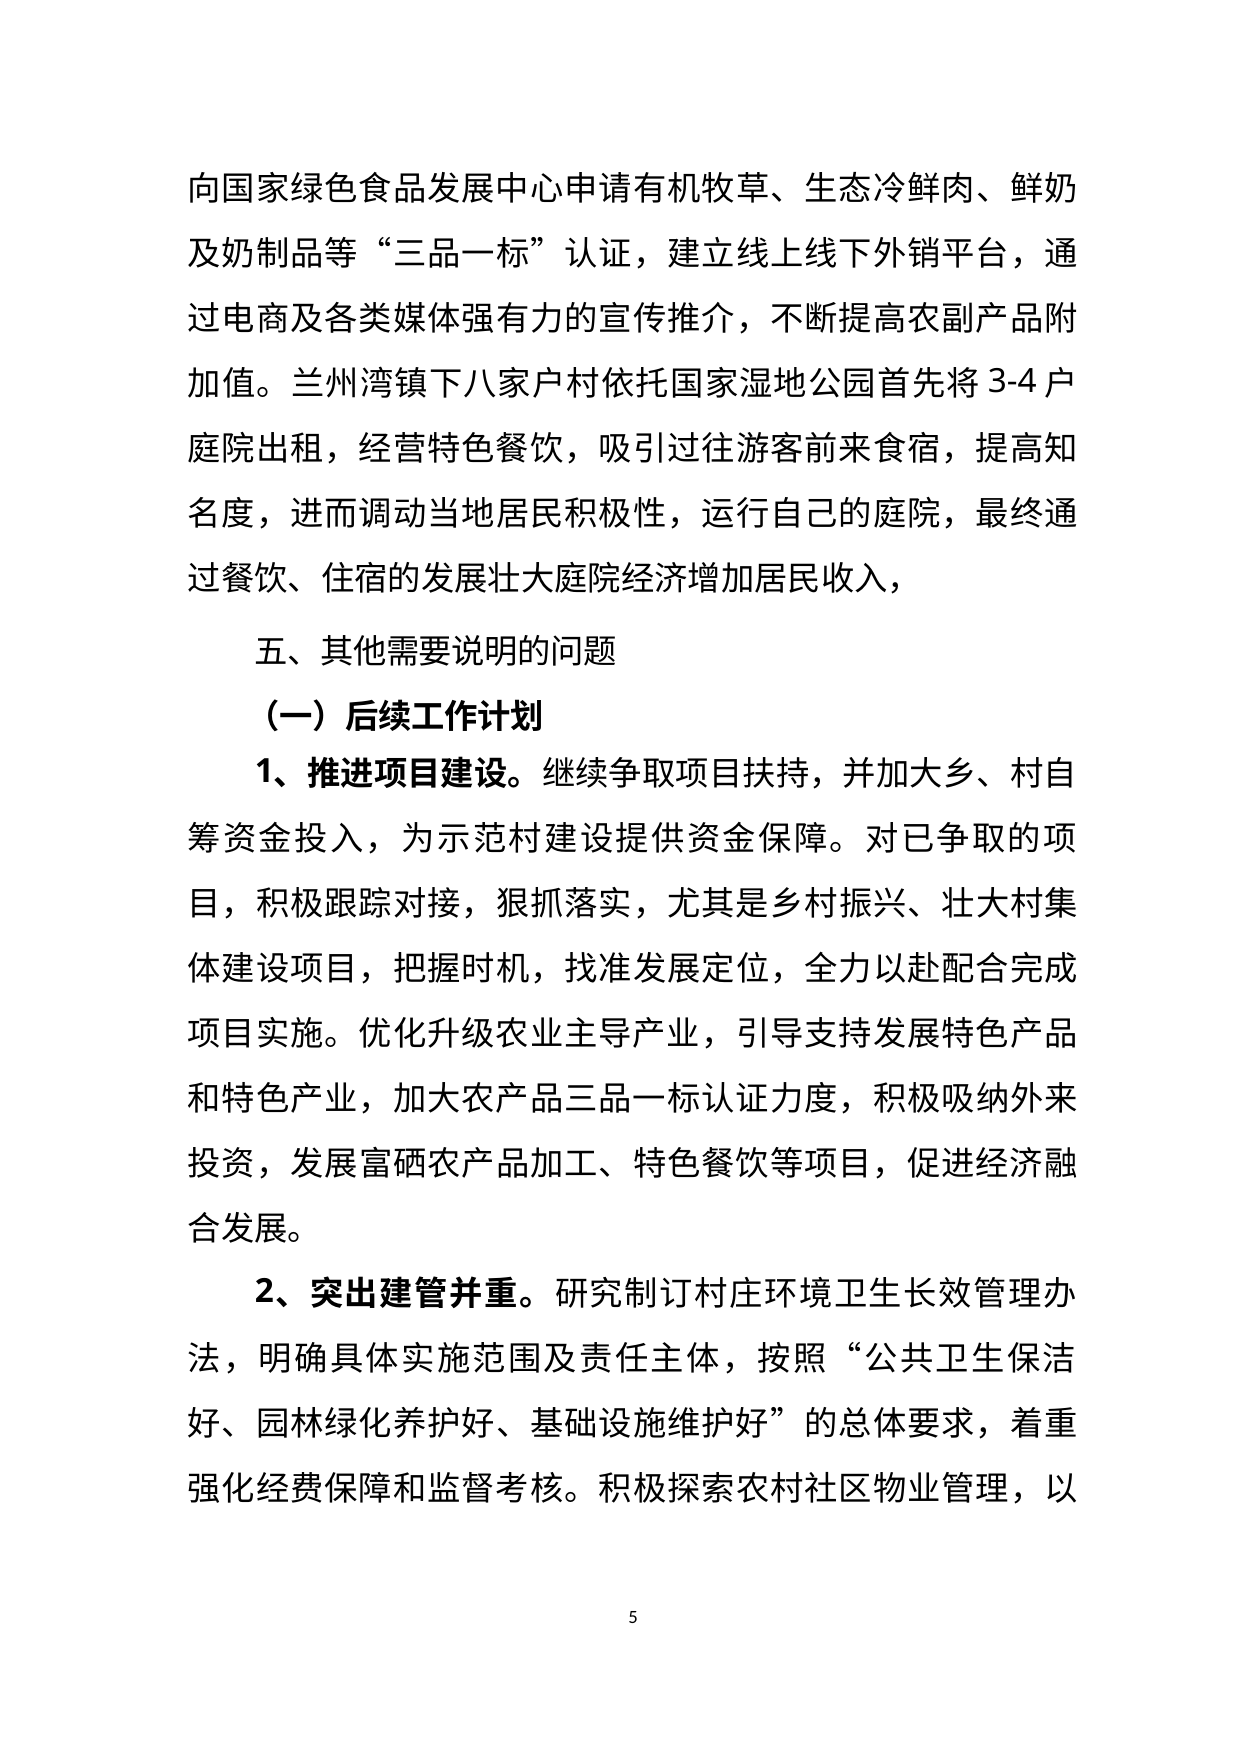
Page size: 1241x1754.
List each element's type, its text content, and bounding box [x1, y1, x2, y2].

list 2、突出建管并重。研究制订村庄环境卫生长效管理办法，明确具体实施范围及责任主体，按照“公共卫生保洁好、园林绿化养护好、基础设施维护好”的总体要求，着重强化经费保障和监督考核。积极探索农村社区物业管理，以市场化方式建立村庄基础设施、公共服务设施与环境卫生保洁的长效管理机制。 [164, 1267, 1080, 1592]
list 1、推进项目建设。继续争取项目扶持，并加大乡、村自筹资金投入，为示范村建设提供资金保障。对已争取的项目，积极跟踪对接，狠抓落实，尤其是乡村振兴、壮大村集体建设项目，把握时机，找准发展定位，全力以赴配合完成项目实施。优化升级农业主导产业，引导支持发展特色产品和特色产业，加大农产品三品一标认证力度，积极吸纳外来投资，发展富硒农产品加工、特色餐饮等项目，促进经济融合发展。 [187, 747, 1078, 1267]
text 五、其他需要说明的问题 [187, 617, 1078, 682]
text （一）后续工作计划 [187, 682, 1078, 747]
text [187, 162, 1078, 617]
